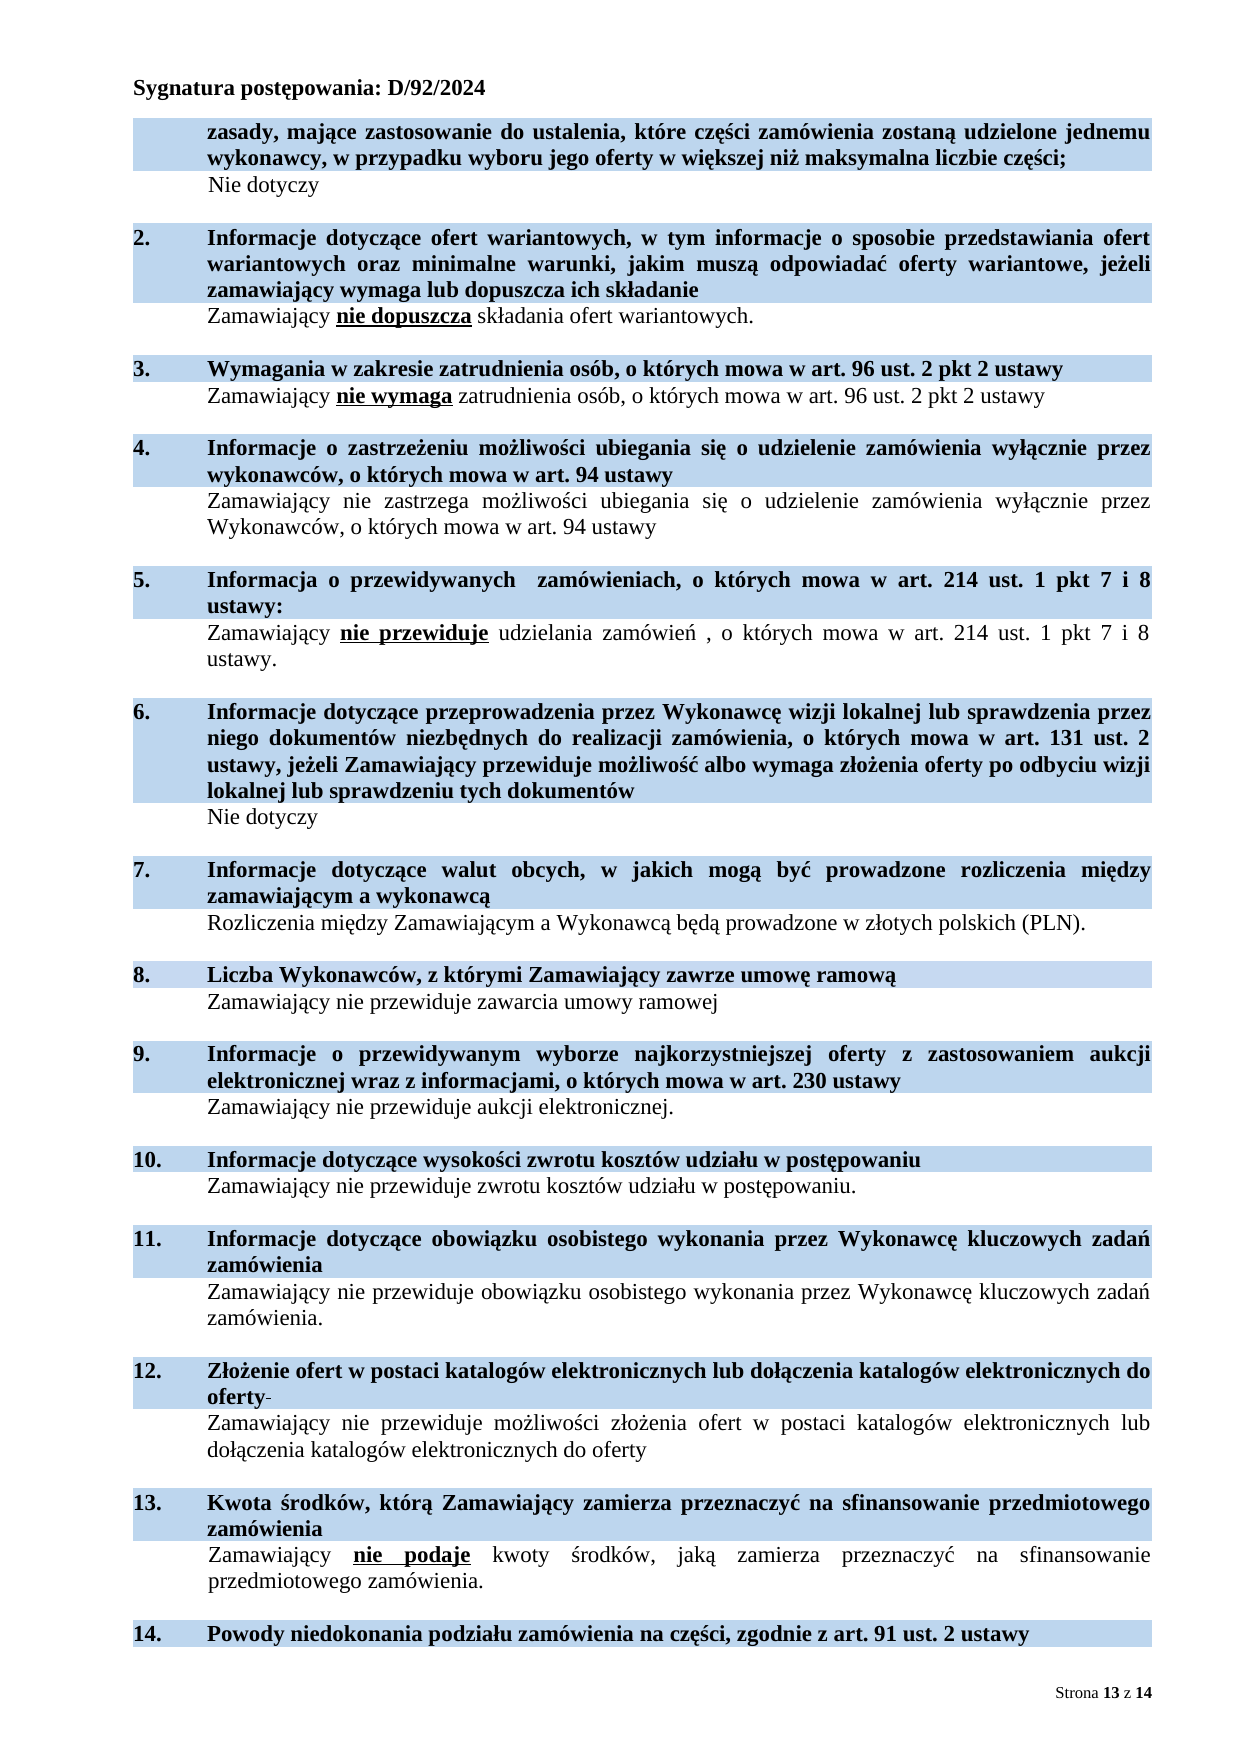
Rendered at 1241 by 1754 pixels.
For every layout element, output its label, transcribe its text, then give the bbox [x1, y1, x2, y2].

list Liczba Wykonawców, z którymi Zamawiający zawrze umowę ramową [133, 961, 1152, 988]
text Zamawiający nie przewiduje możliwości złożenia ofert w postaci katalogów elektronicznych lub dołączenia katalogów elektronicznych do oferty [207, 1409, 1152, 1462]
list Informacja o przewidywanych zamówieniach, o których mowa w art. 214 ust. 1 pkt 7 i 8 ustawy: [133, 566, 1152, 619]
list Wymagania w zakresie zatrudnienia osób, o których mowa w art. 96 ust. 2 pkt 2 ustawy [133, 355, 1152, 382]
list Informacje dotyczące obowiązku osobistego wykonania przez Wykonawcę kluczowych zadań zamówienia [133, 1225, 1152, 1278]
list Informacje dotyczące przeprowadzenia przez Wykonawcę wizji lokalnej lub sprawdzenia przez niego dokumentów niezbędnych do realizacji zamówienia, o których mowa w art. 131 ust. 2 ustawy, jeżeli Zamawiający przewiduje możliwość albo wymaga złożenia oferty po odbyciu wizji lokalnej lub sprawdzeniu tych dokumentów [133, 698, 1152, 803]
list Informacje o zastrzeżeniu możliwości ubiegania się o udzielenie zamówienia wyłącznie przez wykonawców, o których mowa w art. 94 ustawy [133, 434, 1152, 487]
text Zamawiający nie przewiduje udzielania zamówień , o których mowa w art. 214 ust. 1 pkt 7 i 8 ustawy. [207, 619, 1152, 672]
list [133, 118, 1152, 171]
list Informacje o przewidywanym wyborze najkorzystniejszej oferty z zastosowaniem aukcji elektronicznej wraz z informacjami, o których mowa w art. 230 ustawy [133, 1041, 1152, 1093]
text Zamawiający nie zastrzega możliwości ubiegania się o udzielenie zamówienia wyłącznie przez Wykonawców, o których mowa w art. 94 ustawy [207, 487, 1152, 540]
text Zamawiający nie przewiduje zwrotu kosztów udziału w postępowaniu. [207, 1172, 1152, 1199]
list Złożenie ofert w postaci katalogów elektronicznych lub dołączenia katalogów elektronicznych do oferty [133, 1357, 1152, 1409]
text Zamawiający nie dopuszcza składania ofert wariantowych. [207, 303, 1152, 329]
text Zamawiający nie podaje kwoty środków, jaką zamierza przeznaczyć na sfinansowanie przedmiotowego zamówienia. [208, 1541, 1152, 1594]
text Zamawiający nie wymaga zatrudnienia osób, o których mowa w art. 96 ust. 2 pkt 2 ustawy [207, 382, 1152, 408]
list Informacje dotyczące walut obcych, w jakich mogą być prowadzone rozliczenia między zamawiającym a wykonawcą [133, 856, 1152, 909]
text Zamawiający nie przewiduje zawarcia umowy ramowej [207, 988, 1152, 1014]
text Zamawiający nie przewiduje obowiązku osobistego wykonania przez Wykonawcę kluczowych zadań zamówienia. [207, 1278, 1152, 1330]
list Informacje dotyczące ofert wariantowych, w tym informacje o sposobie przedstawiania ofert wariantowych oraz minimalne warunki, jakim muszą odpowiadać oferty wariantowe, jeżeli zamawiający wymaga lub dopuszcza ich składanie [133, 223, 1152, 303]
list Powody niedokonania podziału zamówienia na części, zgodnie z art. 91 ust. 2 ustawy [133, 1620, 1152, 1647]
text Rozliczenia między Zamawiającym a Wykonawcą będą prowadzone w złotych polskich (PLN). [207, 909, 1152, 935]
list Informacje dotyczące wysokości zwrotu kosztów udziału w postępowaniu [133, 1146, 1152, 1172]
list Nie dotyczy [208, 171, 1152, 197]
list Kwota środków, którą Zamawiający zamierza przeznaczyć na sfinansowanie przedmiotowego zamówienia [133, 1488, 1152, 1541]
text Nie dotyczy [207, 803, 1152, 830]
text Zamawiający nie przewiduje aukcji elektronicznej. [207, 1093, 1152, 1119]
